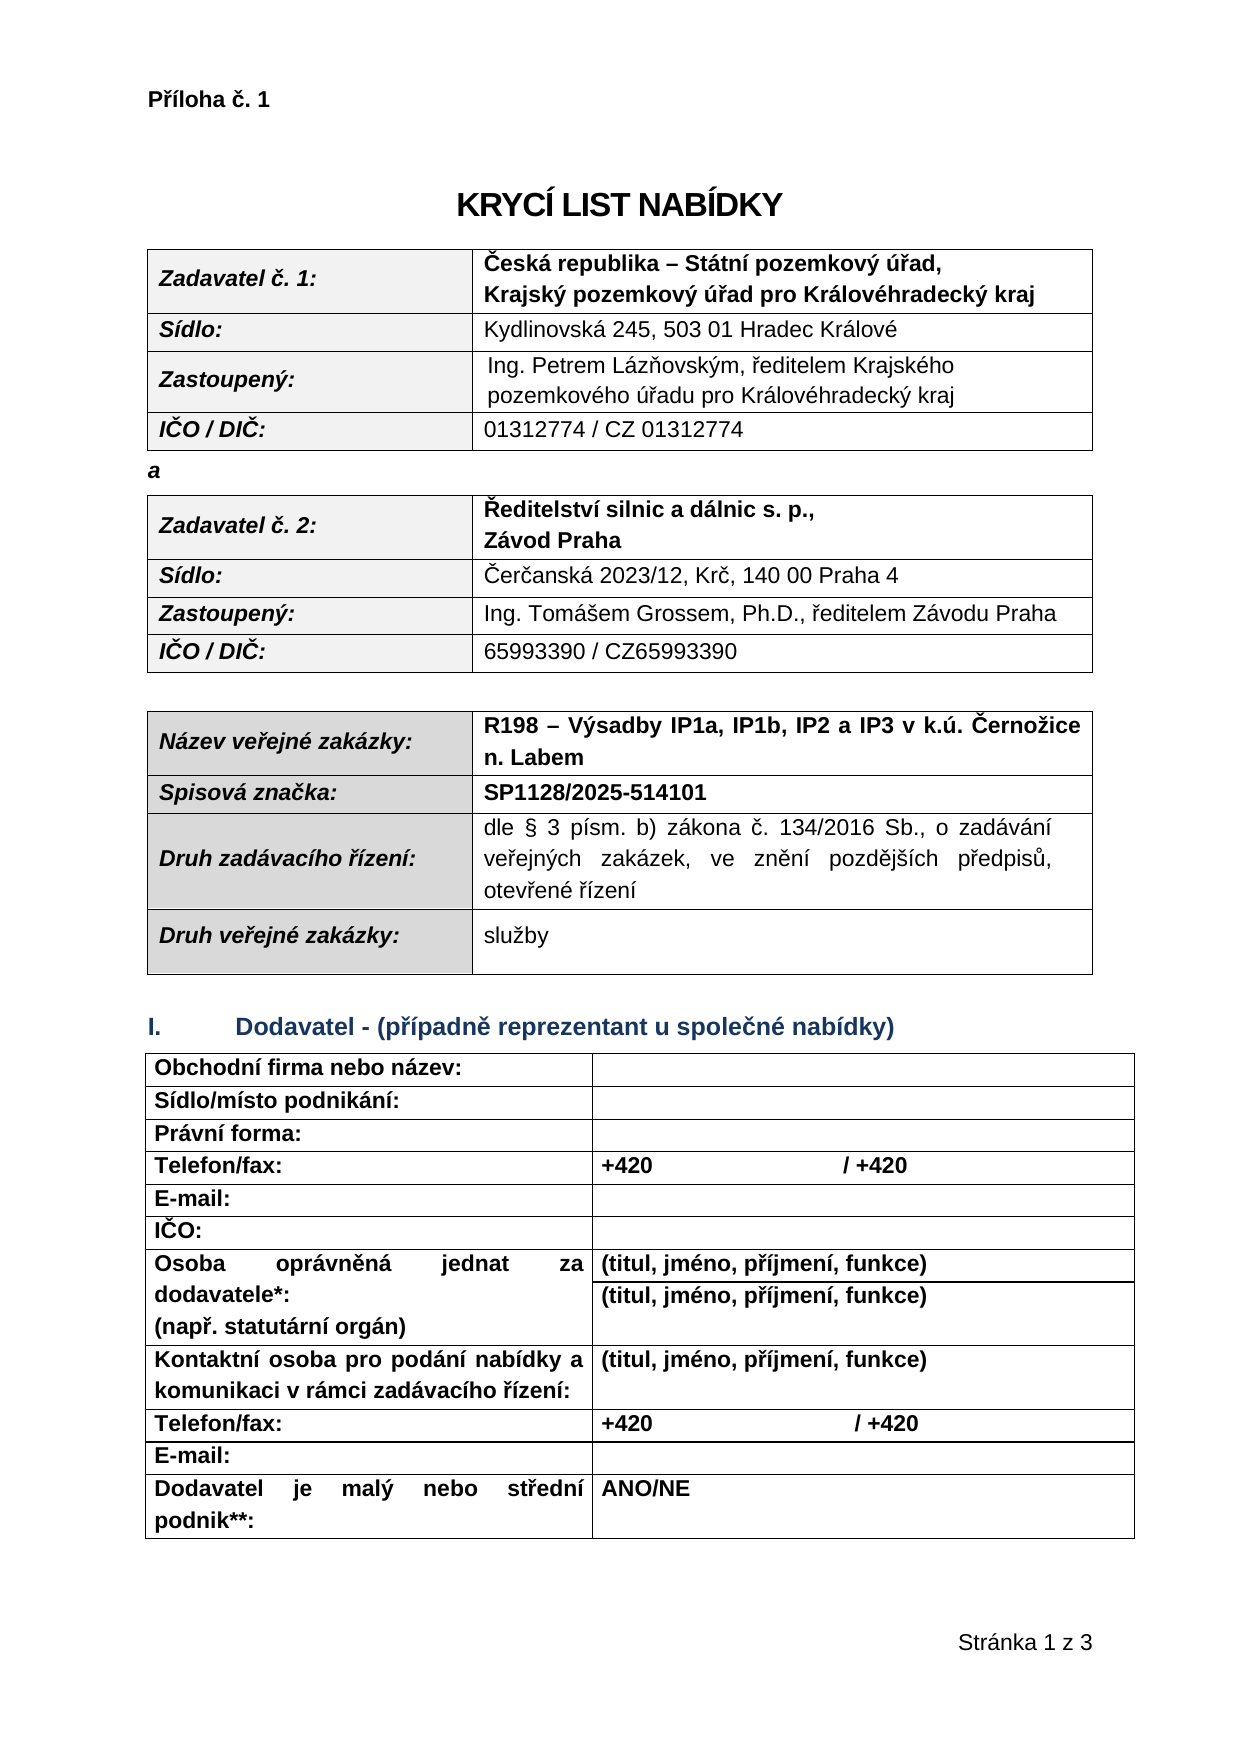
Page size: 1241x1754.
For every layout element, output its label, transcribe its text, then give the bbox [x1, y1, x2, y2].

table_header Česká republika – Státní pozemkový úřad, Krajský pozemkový úřad pro Královéhradecký kraj [473, 250, 1092, 313]
table_cell IČO: [146, 1217, 592, 1249]
table_cell Telefon/fax: [146, 1152, 592, 1184]
table_cell Spisová značka: [148, 776, 472, 813]
table_cell Zastoupený: [148, 352, 472, 412]
table_cell Ing. Tomášem Grossem, Ph.D., ředitelem Závodu Praha [473, 598, 1092, 634]
table_header Obchodní firma nebo název: [146, 1054, 592, 1086]
table_cell Čerčanská 2023/12, Krč, 140 00 Praha 4 [473, 560, 1092, 597]
table_cell 65993390 / CZ65993390 [473, 635, 1092, 672]
table_cell E-mail: [146, 1185, 592, 1216]
table_cell Sídlo/místo podnikání: [146, 1087, 592, 1118]
table_cell Kontaktní osoba pro podání nabídky a komunikaci v rámci zadávacího řízení: [146, 1346, 592, 1409]
table_cell Dodavatel je malý nebo střední podnik**: [146, 1475, 592, 1538]
table_cell Sídlo: [148, 560, 472, 597]
table_header Název veřejné zakázky: [148, 712, 472, 775]
table_cell (titul, jméno, příjmení, funkce) [593, 1283, 1134, 1344]
table_cell [593, 1087, 1134, 1118]
table_cell SP1128/2025-514101 [473, 776, 1092, 813]
subtitle Dodavatel - (případně reprezentant u společné nabídky) [148, 1012, 1093, 1041]
table_cell dle § 3 písm. b) zákona č. 134/2016 Sb., o zadávání veřejných zakázek, ve znění pozdějších předpisů, otevřené řízení [473, 814, 1092, 908]
table_header R198 – Výsadby IP1a, IP1b, IP2 a IP3 v k.ú. Černožice n. Labem [473, 712, 1092, 775]
table_cell ANO/NE [593, 1475, 1134, 1538]
table_cell E-mail: [146, 1443, 592, 1474]
table_cell (titul, jméno, příjmení, funkce) [593, 1346, 1134, 1409]
table_header Zadavatel č. 2: [148, 496, 472, 559]
table_cell Kydlinovská 245, 503 01 Hradec Králové [473, 314, 1092, 351]
table_cell [593, 1443, 1134, 1474]
table_cell [593, 1217, 1134, 1249]
table_cell [593, 1120, 1134, 1151]
title Krycí list nabídky [148, 185, 1093, 224]
table_header [593, 1054, 1134, 1086]
table_cell Druh veřejné zakázky: [148, 910, 472, 973]
table_cell IČO / DIČ: [148, 413, 472, 450]
table_cell 01312774 / CZ 01312774 [473, 413, 1092, 450]
table_cell Ing. Petrem Lázňovským, ředitelem Krajského pozemkového úřadu pro Královéhradecký kraj [473, 352, 1092, 412]
table_cell IČO / DIČ: [148, 635, 472, 672]
table_cell služby [473, 910, 1092, 973]
table_cell Telefon/fax: [146, 1410, 592, 1441]
table_header Ředitelství silnic a dálnic s. p., Závod Praha [473, 496, 1092, 559]
table_cell +420 / +420 [593, 1152, 1134, 1184]
table_cell +420 / +420 [593, 1410, 1134, 1441]
table_cell Sídlo: [148, 314, 472, 351]
table_cell [593, 1185, 1134, 1216]
table_header Zadavatel č. 1: [148, 250, 472, 313]
table_cell Zastoupený: [148, 598, 472, 634]
table_cell Právní forma: [146, 1120, 592, 1151]
text a [148, 457, 1093, 483]
table_cell Druh zadávacího řízení: [148, 814, 472, 908]
table_cell (titul, jméno, příjmení, funkce) [593, 1250, 1134, 1281]
table_cell Osoba oprávněná jednat za dodavatele*: (např. statutární orgán) [146, 1250, 592, 1344]
